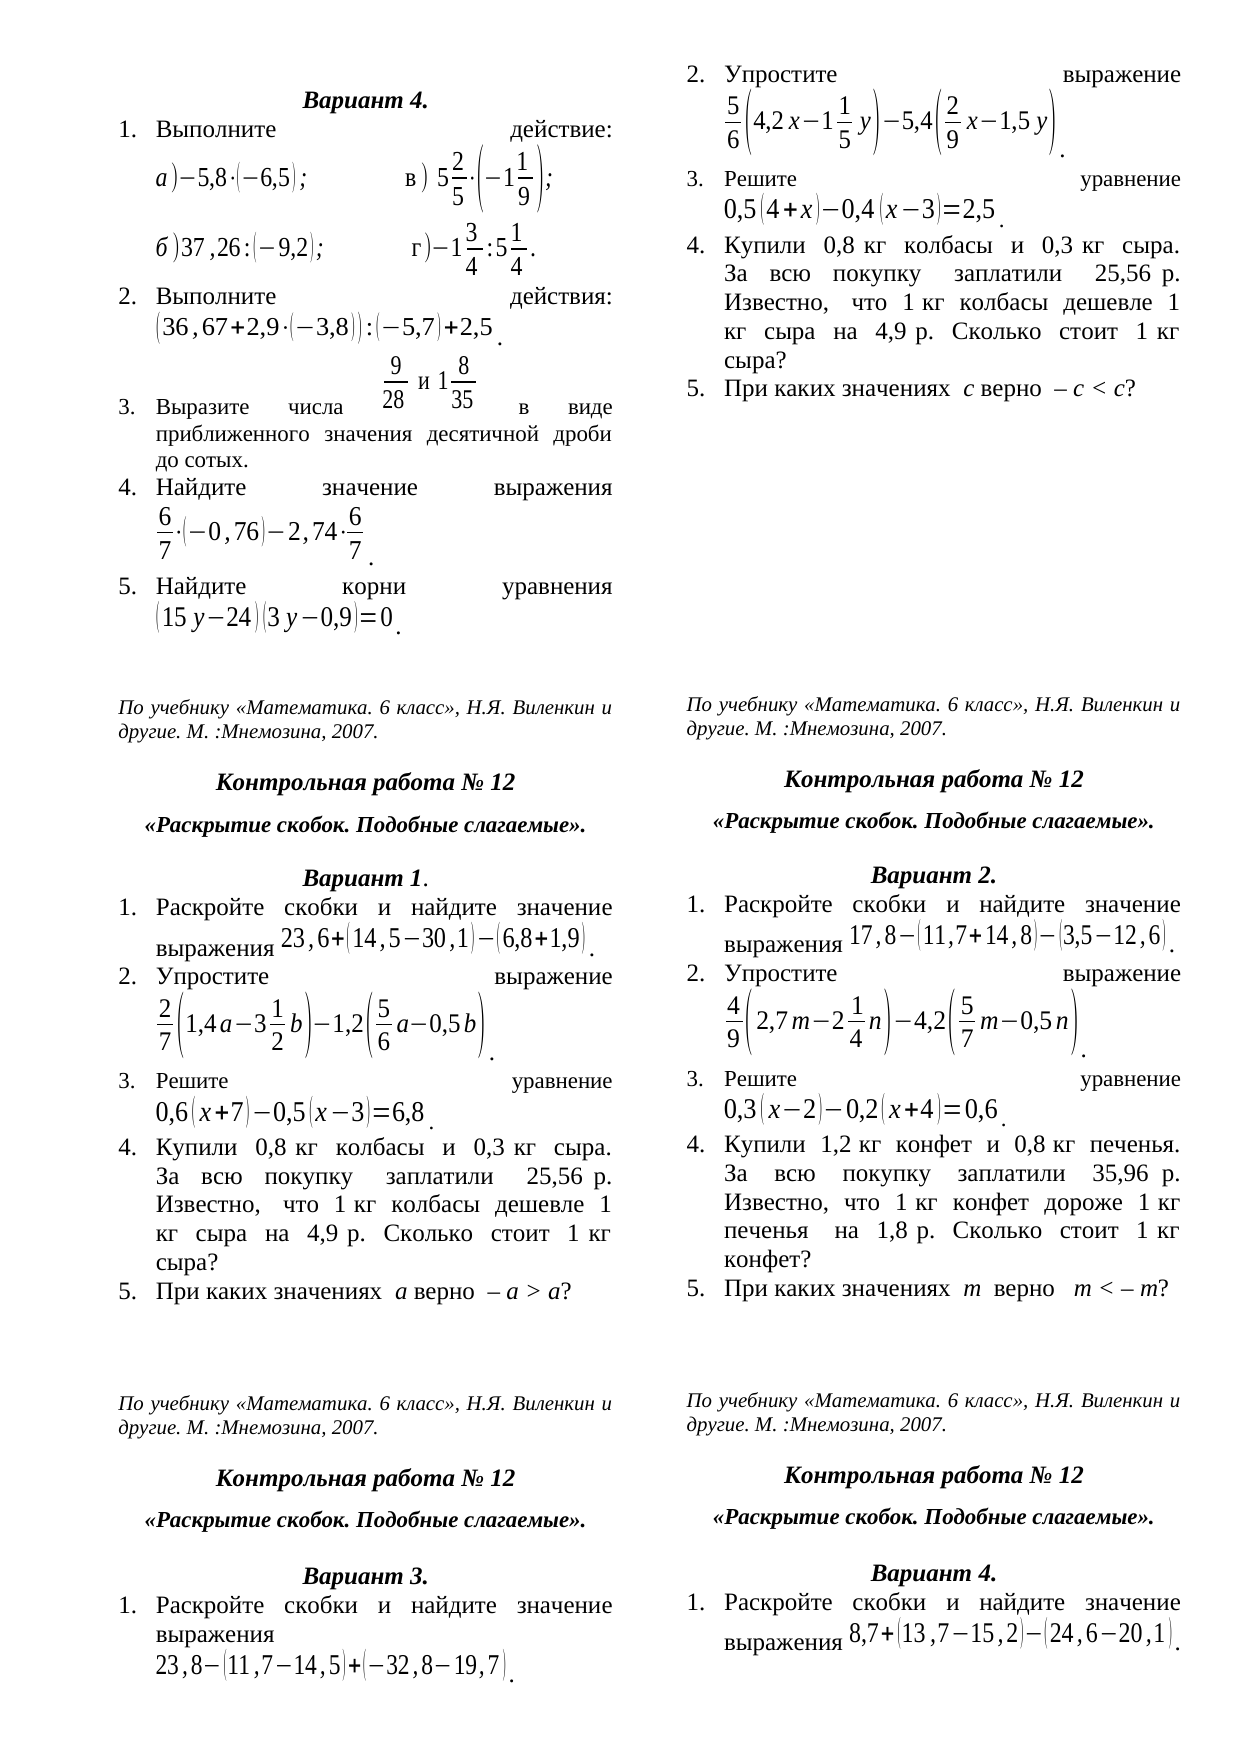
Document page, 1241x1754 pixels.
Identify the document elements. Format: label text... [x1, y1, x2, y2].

text Контрольная работа № 12 [118, 767, 613, 796]
list Решите уравнение . [118, 1066, 613, 1132]
text Контрольная работа № 12 [686, 1460, 1181, 1489]
list Выполните действие: [118, 114, 613, 281]
list Упростите выражение . [686, 958, 1181, 1063]
text По учебнику «Математика. 6 класс», Н.Я. Виленкин и другие. М. :Мнемозина, 2007. [118, 1391, 613, 1439]
text «Раскрытие скобок. Подобные слагаемые». [118, 811, 613, 837]
list Найдите корни уравнения . [118, 571, 613, 640]
list Купили конфет и печенья. За всю покупку заплатили 35,96 р. Известно, что конфет дороже печенья на 1,8 р. Сколько стоит конфет? [686, 1129, 1181, 1273]
list Раскройте скобки и найдите значение выражения . [686, 889, 1181, 958]
text Контрольная работа № 12 [686, 764, 1181, 793]
text Вариант 4. [686, 1558, 1181, 1587]
list Решите уравнение . [686, 163, 1181, 230]
list Решите уравнение . [686, 1063, 1181, 1129]
list Упростите выражение . [686, 59, 1181, 163]
list Найдите значение выражения . [118, 472, 613, 571]
list При каких значениях т верно т < – m? [686, 1273, 1181, 1302]
text По учебнику «Математика. 6 класс», Н.Я. Виленкин и другие. М. :Мнемозина, 2007. [686, 692, 1181, 740]
text Вариант 2. [686, 860, 1181, 889]
text Контрольная работа № 12 [118, 1463, 613, 1492]
list Купили колбасы и сыра. За всю покупку заплатили 25,56 р. Известно, что колбасы дешевле сыра на 4,9 р. Сколько стоит сыра? [686, 230, 1181, 373]
list Раскройте скобки и найдите значение выражения . [118, 1590, 613, 1688]
list Купили колбасы и сыра. За всю покупку заплатили 25,56 р. Известно, что колбасы дешевле сыра на 4,9 р. Сколько стоит сыра? [118, 1132, 613, 1276]
text Вариант 4. [118, 85, 613, 114]
list Упростите выражение . [118, 961, 613, 1066]
text Вариант 1. [118, 863, 613, 892]
list Выполните действия: . [118, 281, 613, 351]
list При каких значениях а верно – а > a? [118, 1276, 613, 1304]
text «Раскрытие скобок. Подобные слагаемые». [118, 1506, 613, 1532]
text «Раскрытие скобок. Подобные слагаемые». [686, 808, 1181, 834]
text Вариант 3. [118, 1561, 613, 1590]
text По учебнику «Математика. 6 класс», Н.Я. Виленкин и другие. М. :Мнемозина, 2007. [118, 695, 613, 743]
text «Раскрытие скобок. Подобные слагаемые». [686, 1503, 1181, 1529]
list Выразите числа в виде приближенного значения десятичной дроби до сотых. [118, 351, 613, 472]
list Раскройте скобки и найдите значение выражения . [686, 1587, 1181, 1656]
text По учебнику «Математика. 6 класс», Н.Я. Виленкин и другие. М. :Мнемозина, 2007. [686, 1388, 1181, 1436]
list При каких значениях c верно – c < c? [686, 373, 1181, 402]
list Раскройте скобки и найдите значение выражения . [118, 892, 613, 961]
